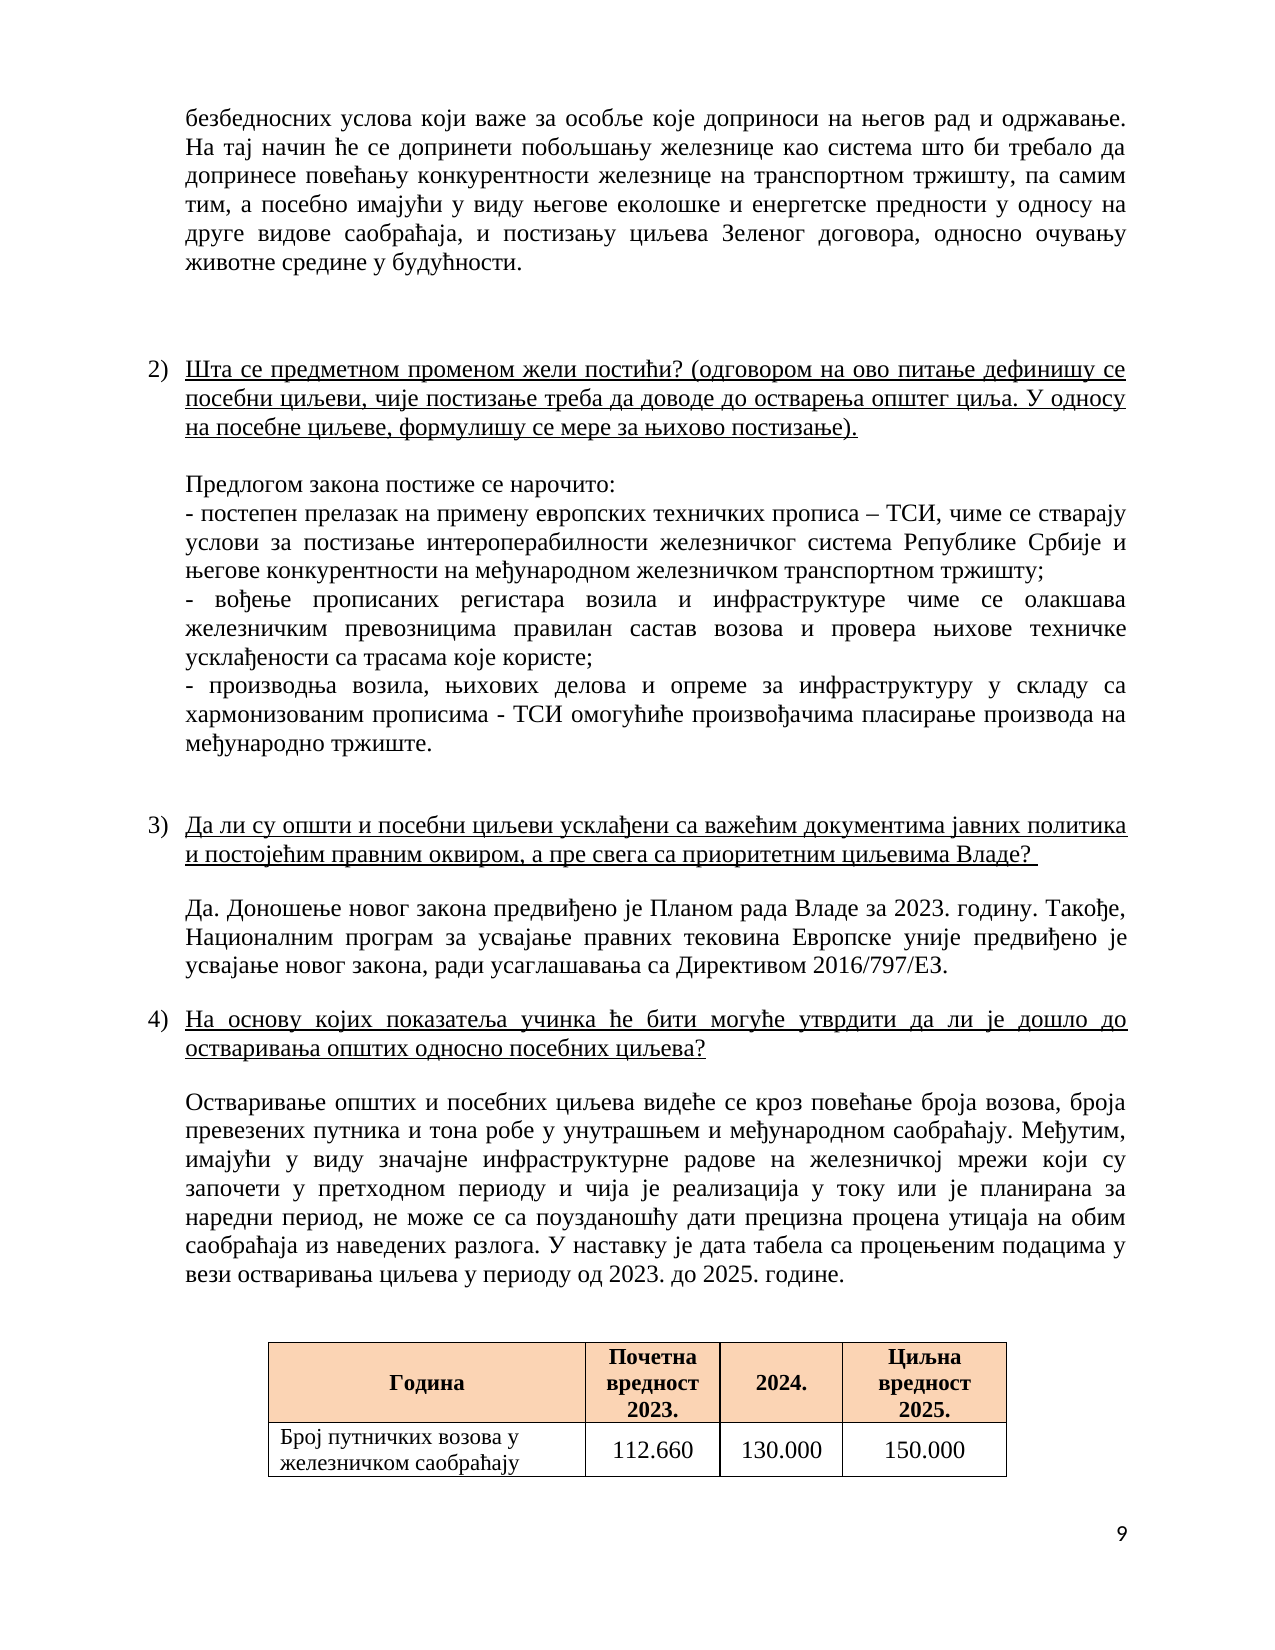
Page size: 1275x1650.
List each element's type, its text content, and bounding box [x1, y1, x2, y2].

table_cell 150.000 [843, 1423, 1006, 1476]
table_header Почетна вредност 2023. [586, 1343, 719, 1422]
list Да ли су општи и посебни циљеви усклађени са важећим документима јавних политика и постојећим правним оквиром, а пре свега са приоритетним циљевима Владе? [148, 811, 1127, 868]
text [185, 103, 1127, 276]
text - производња возила, њихових делова и опреме за инфраструктуру у складу са хармонизованим прописима - ТСИ омогућиће произвођачима пласирање производа на међународно тржиште. [185, 671, 1127, 757]
table_header Година [269, 1343, 585, 1422]
text - вођење прописаних регистара возила и инфраструктуре чиме се олакшава железничким превозницима правилан састав возова и провера њихове техничке усклађености са трасама које користе; [185, 584, 1127, 671]
text Да. Доношење новог закона предвиђено је Планом рада Владе за 2023. годину. Такође, Националним програм за усвајање правних тековина Европске уније предвиђено је усвајање новог закона, ради усаглашавања са Директивом 2016/797/ЕЗ. [185, 893, 1127, 979]
table_header Циљна вредност 2025. [843, 1343, 1006, 1422]
table_cell Број путничких возова у железничком саобраћају [269, 1423, 585, 1476]
list На основу којих показатеља учинка ће бити могуће утврдити да ли је дошло до остваривања општих односно посебних циљева? [148, 1004, 1127, 1062]
text Остваривање општих и посебних циљева видеће се кроз повећање броја возова, броја превезених путника и тона робе у унутрашњем и међународном саобраћају. Међутим, имајући у виду значајне инфраструктурне радове на железничкој мрежи који су започети у претходном периоду и чија је реализација у току или је планирана за наредни период, не може се са поузданошћу дати прецизна процена утицаја на обим саобраћаја из наведених разлога. У наставку је дата табела са процењеним подацима у вези остваривања циљева у периоду од 2023. до 2025. године. [185, 1087, 1127, 1288]
text Предлогом закона постиже се нарочито: [185, 469, 1127, 498]
table_header 2024. [721, 1343, 842, 1422]
list Шта се предметном променом жели постићи? (одговором на ово питање дефинишу се посебни циљеви, чије постизање треба да доводе до остварења општег циља. У односу на посебне циљеве, формулишу се мере за њихово постизање). [148, 354, 1127, 441]
table_cell 130.000 [721, 1423, 842, 1476]
table_cell 112.660 [586, 1423, 719, 1476]
text - постепен прелазак на примену европских техничких прописа – ТСИ, чиме се стварају услови за постизање интероперабилности железничког система Републике Србије и његове конкурентности на међународном железничком транспортном тржишту; [185, 498, 1127, 584]
